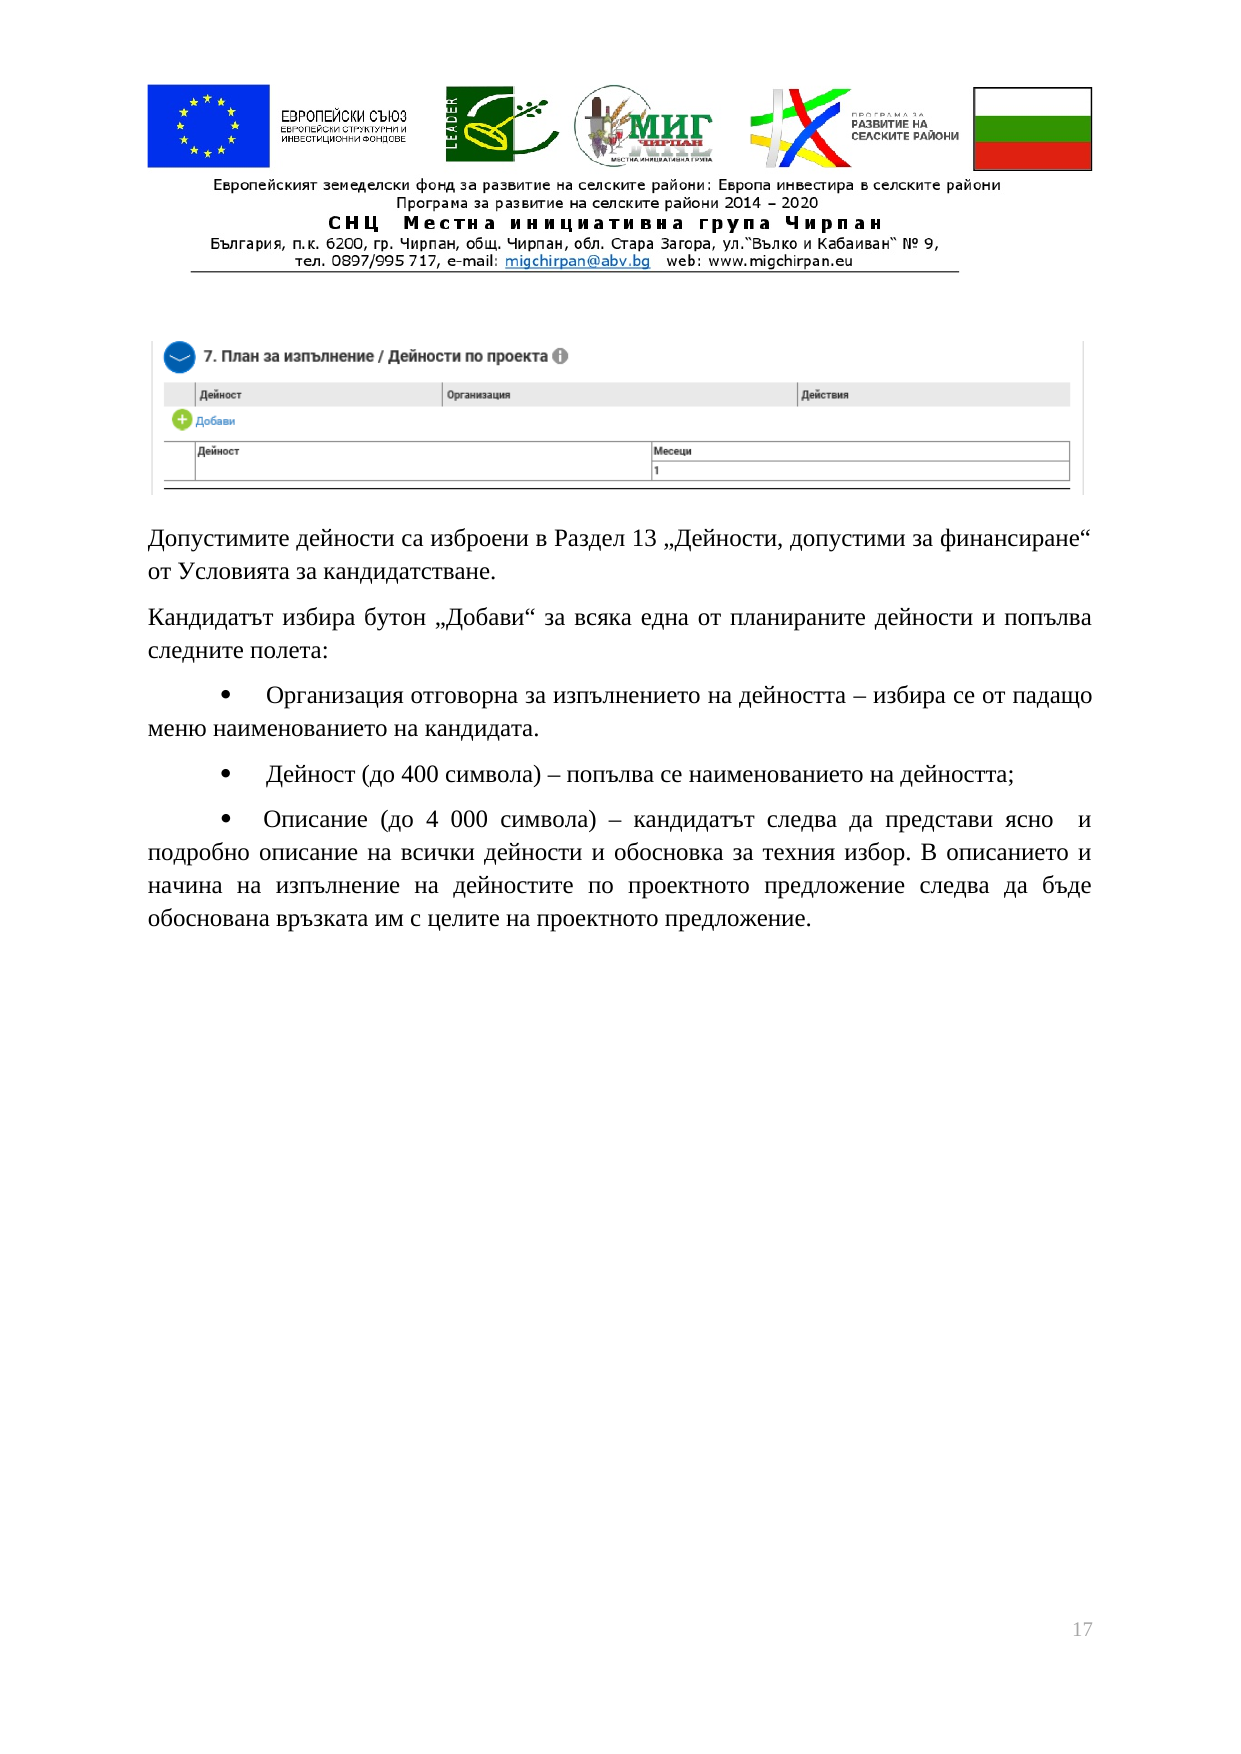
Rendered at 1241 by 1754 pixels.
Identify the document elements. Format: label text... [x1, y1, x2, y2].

list Организация отговорна за изпълнението на дейността – избира се от падащо меню наименованието на кандидата. [148, 680, 1093, 742]
list Описание (до 4 000 символа) – кандидатът следва да представи ясно и подробно описание на всички дейности и обосновка за техния избор. В описанието и начина на изпълнение на дейностите по проектното предложение следва да бъде обоснована връзката им с целите на проектното предложение. [148, 804, 1093, 932]
text Допустимите дейности са изброени в Раздел 13 „Дейности, допустими за финансиране“ от Условията за кандидатстване. [148, 523, 1093, 585]
picture [147, 84, 1093, 273]
picture [147, 341, 1093, 495]
text Кандидатът избира бутон „Добави“ за всяка една от планираните дейности и попълва следните полета: [148, 602, 1093, 663]
list Дейност (до 400 символа) – попълва се наименованието на дейността; [221, 759, 1093, 788]
